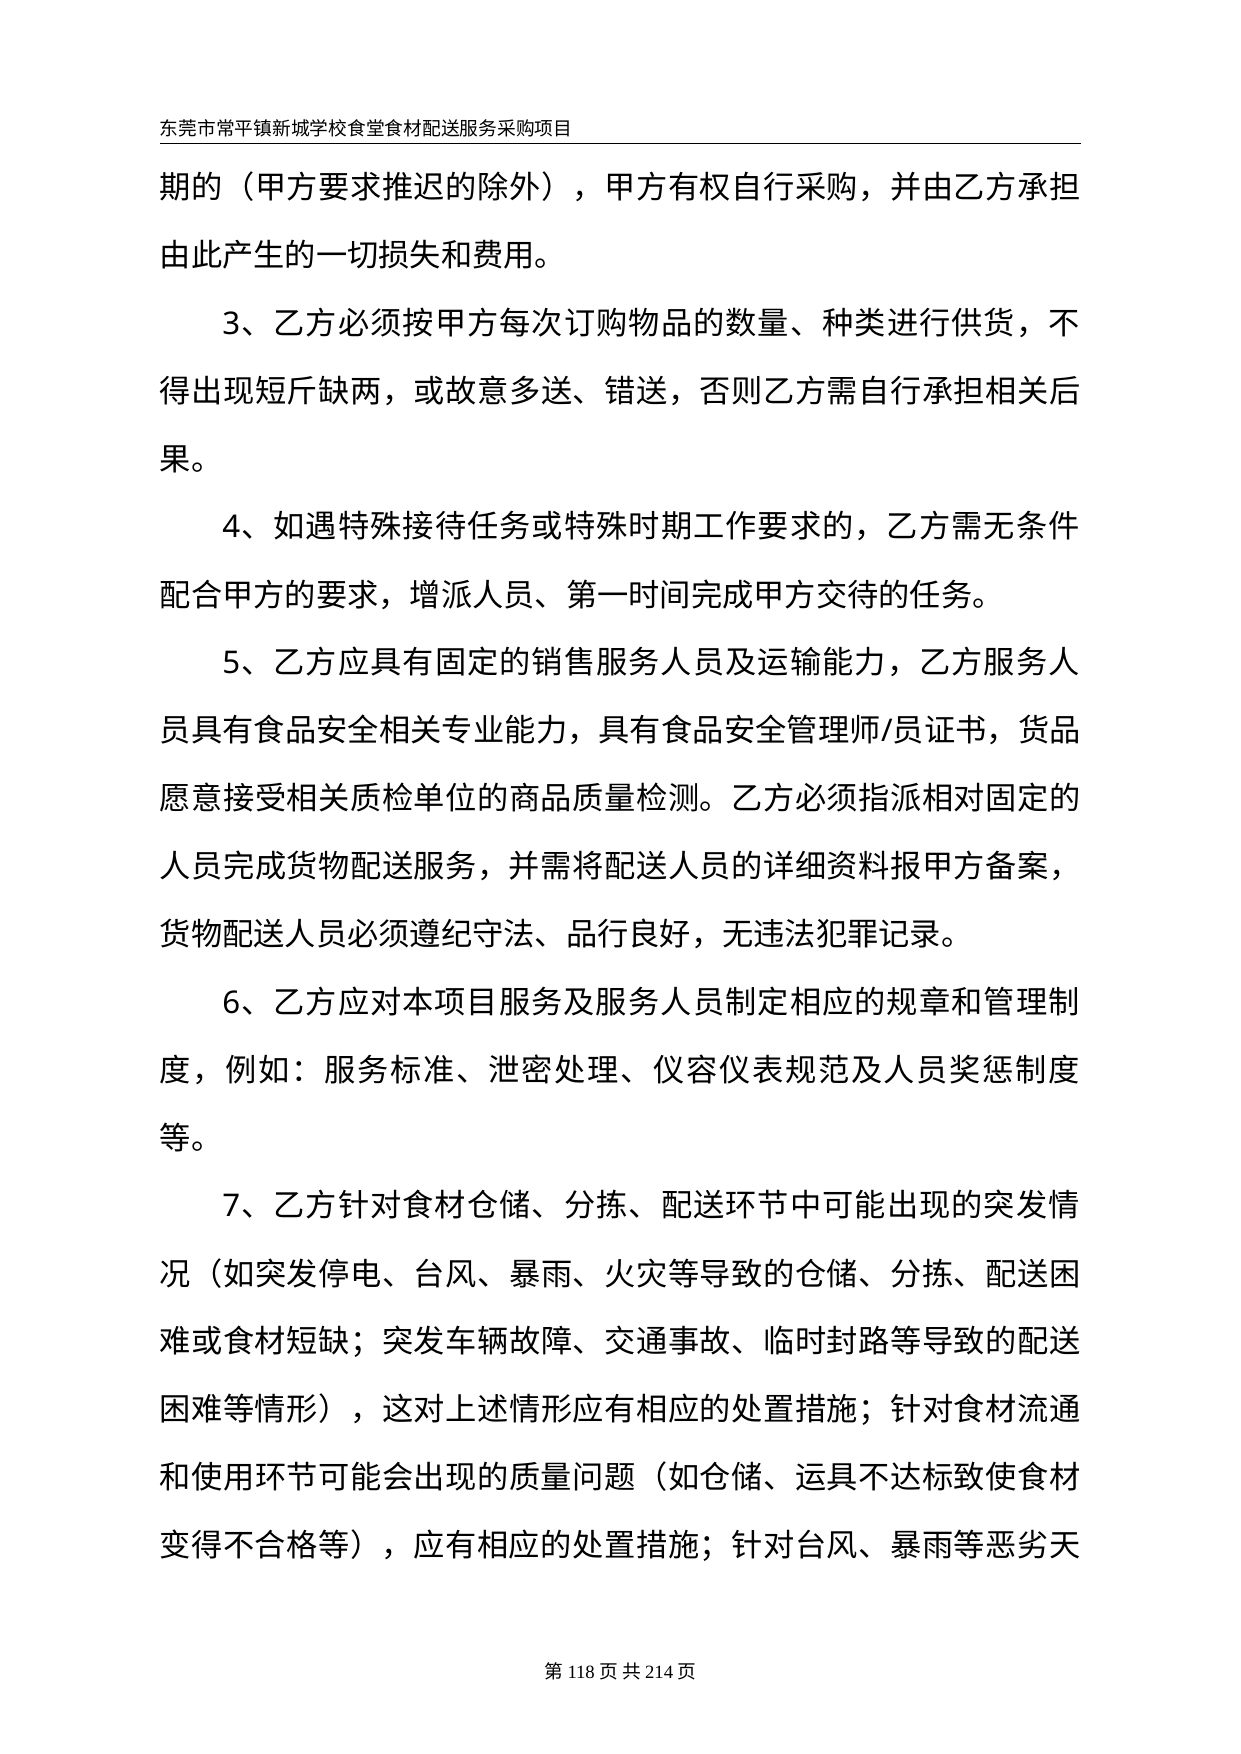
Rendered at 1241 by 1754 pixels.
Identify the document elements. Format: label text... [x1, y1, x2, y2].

list 5、乙方应具有固定的销售服务人员及运输能力，乙方服务人员具有食品安全相关专业能力，具有食品安全管理师/员证书，货品愿意接受相关质检单位的商品质量检测。乙方必须指派相对固定的人员完成货物配送服务，并需将配送人员的详细资料报甲方备案，货物配送人员必须遵纪守法、品行良好，无违法犯罪记录。 [159, 637, 1081, 954]
list 3、乙方必须按甲方每次订购物品的数量、种类进行供货，不得出现短斤缺两，或故意多送、错送，否则乙方需自行承担相关后果。 [159, 298, 1081, 479]
list 4、如遇特殊接待任务或特殊时期工作要求的，乙方需无条件配合甲方的要求，增派人员、第一时间完成甲方交待的任务。 [159, 502, 1081, 615]
list 6、乙方应对本项目服务及服务人员制定相应的规章和管理制度，例如：服务标准、泄密处理、仪容仪表规范及人员奖惩制度等。 [159, 977, 1081, 1158]
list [159, 1181, 1081, 1565]
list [159, 162, 1081, 275]
